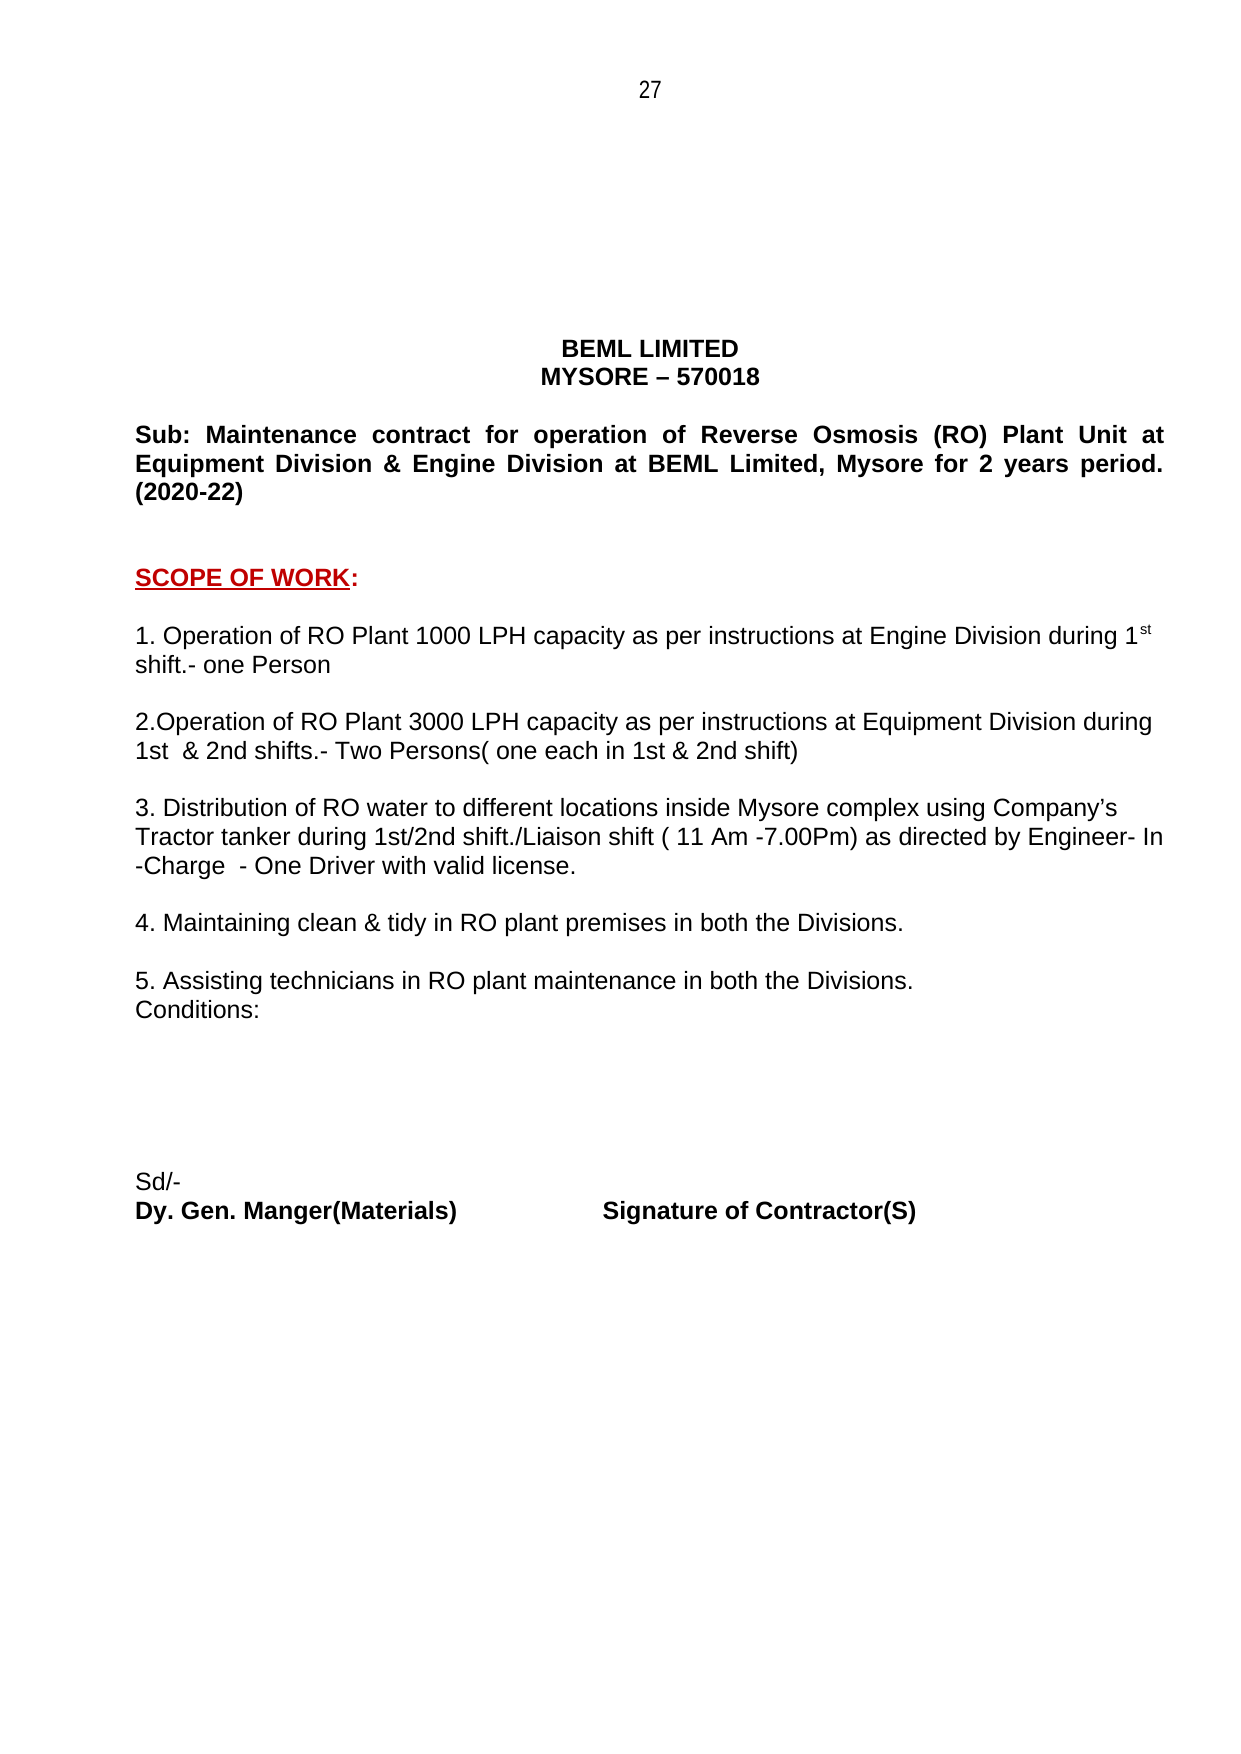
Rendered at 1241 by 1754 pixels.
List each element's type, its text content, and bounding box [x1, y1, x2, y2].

text 1. Operation of RO Plant 1000 LPH capacity as per instructions at Engine Division during 1st shift.- one Person [135, 621, 1165, 678]
text MYSORE – 570018 [135, 362, 1165, 391]
text 2.Operation of RO Plant 3000 LPH capacity as per instructions at Equipment Division during 1st & 2nd shifts.- Two Persons( one each in 1st & 2nd shift) [135, 707, 1165, 765]
text Sub: Maintenance contract for operation of Reverse Osmosis (RO) Plant Unit at Equipment Division & Engine Division at BEML Limited, Mysore for 2 years period. (2020-22) [135, 420, 1165, 506]
text Conditions: [135, 995, 1165, 1023]
text 3. Distribution of RO water to different locations inside Mysore complex using Company’s Tractor tanker during 1st/2nd shift./Liaison shift ( 11 Am -7.00Pm) as directed by Engineer- In -Charge - One Driver with valid license. [135, 793, 1165, 880]
text 4. Maintaining clean & tidy in RO plant premises in both the Divisions. [135, 908, 1165, 937]
text SCOPE OF WORK: [135, 563, 1165, 592]
text BEML LIMITED [135, 333, 1165, 362]
text Sd/- [135, 1167, 1165, 1196]
text 5. Assisting technicians in RO plant maintenance in both the Divisions. [135, 966, 1165, 995]
text Dy. Gen. Manger(Materials) Signature of Contractor(S) [135, 1196, 1165, 1225]
